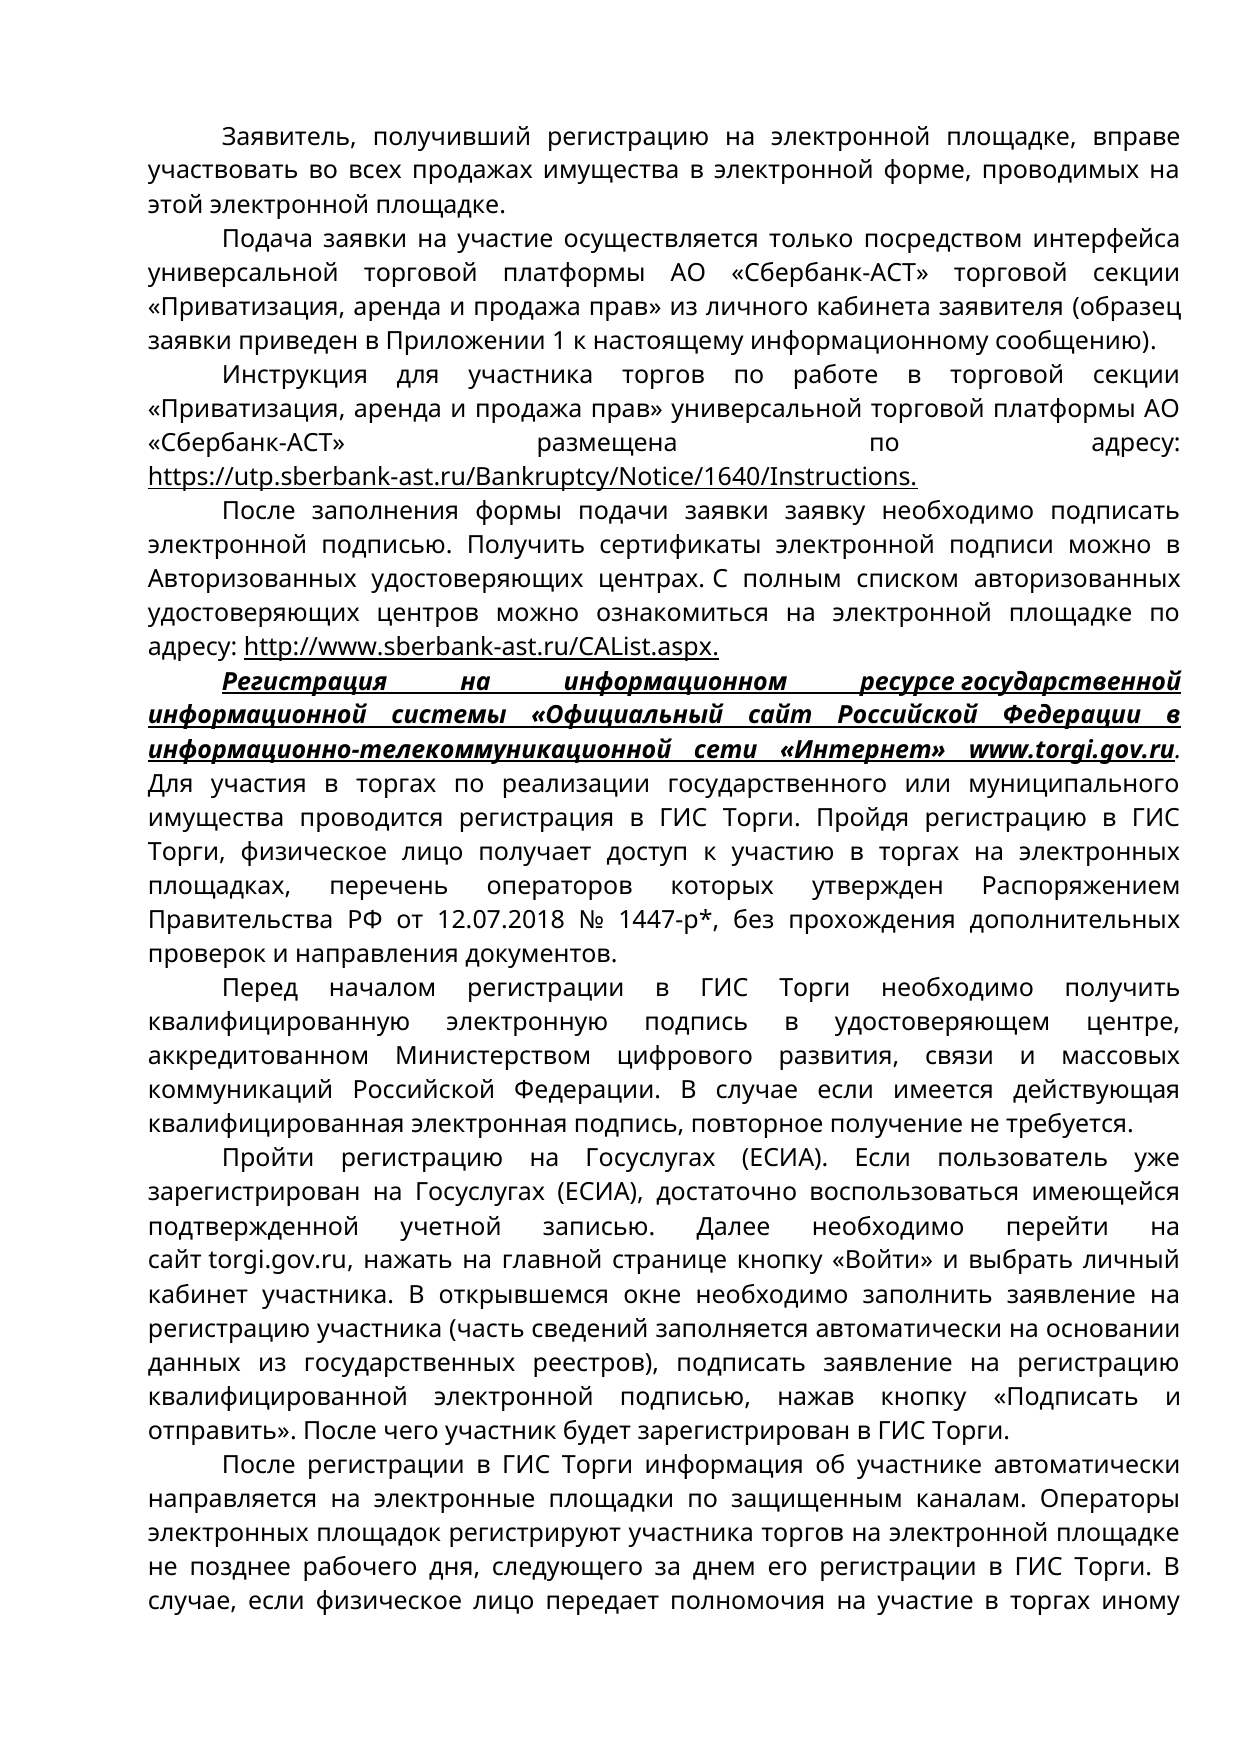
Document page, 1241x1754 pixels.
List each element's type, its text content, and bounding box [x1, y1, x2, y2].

text Заявитель, получивший регистрацию на электронной площадке, вправе участвовать во всех продажах имущества в электронной форме, проводимых на этой электронной площадке. [148, 118, 1181, 220]
text Пройти регистрацию на Госуслугах (ЕСИА). Если пользователь уже зарегистрирован на Госуслугах (ЕСИА), достаточно воспользоваться имеющейся подтвержденной учетной записью. Далее необходимо перейти на сайт torgi.gov.ru, нажать на главной странице кнопку «Войти» и выбрать личный кабинет участника. В открывшемся окне необходимо заполнить заявление на регистрацию участника (часть сведений заполняется автоматически на основании данных из государственных реестров), подписать заявление на регистрацию квалифицированной электронной подписью, нажав кнопку «Подписать и отправить». После чего участник будет зарегистрирован в ГИС Торги. [148, 1140, 1181, 1447]
text После заполнения формы подачи заявки заявку необходимо подписать электронной подписью. Получить сертификаты электронной подписи можно в Авторизованных удостоверяющих центрах. С полным списком авторизованных удостоверяющих центров можно ознакомиться на электронной площадке по адресу: http://www.sberbank-ast.ru/CAList.aspx. [148, 493, 1181, 663]
text Подача заявки на участие осуществляется только посредством интерфейса универсальной торговой платформы АО «Сбербанк-АСТ» торговой секции «Приватизация, аренда и продажа прав» из личного кабинета заявителя (образец заявки приведен в Приложении 1 к настоящему информационному сообщению). [148, 220, 1181, 357]
text Инструкция для участника торгов по работе в торговой секции «Приватизация, аренда и продажа прав» универсальной торговой платформы АО «Сбербанк-АСТ» размещена по адресу: https://utp.sberbank-ast.ru/Bankruptcy/Notice/1640/Instructions. [148, 357, 1181, 493]
text Перед началом регистрации в ГИС Торги необходимо получить квалифицированную электронную подпись в удостоверяющем центре, аккредитованном Министерством цифрового развития, связи и массовых коммуникаций Российской Федерации. В случае если имеется действующая квалифицированная электронная подпись, повторное получение не требуется. [148, 970, 1181, 1140]
text Регистрация на информационном ресурсе государственной информационной системы «Официальный сайт Российской Федерации в информационно-телекоммуникационной сети «Интернет» www.torgi.gov.ru. Для участия в торгах по реализации государственного или муниципального имущества проводится регистрация в ГИС Торги. Пройдя регистрацию в ГИС Торги, физическое лицо получает доступ к участию в торгах на электронных площадках, перечень операторов которых утвержден Распоряжением Правительства РФ от 12.07.2018 № 1447-р*, без прохождения дополнительных проверок и направления документов. [148, 728, 1181, 970]
text Регистрация на информационном ресурсе государственной информационной системы «Официальный сайт Российской Федерации в информационно-телекоммуникационной сети «Интернет» www.torgi.gov.ru. Для участия в торгах по реализации государственного или муниципального имущества проводится регистрация в ГИС Торги. Пройдя регистрацию в ГИС Торги, физическое лицо получает доступ к участию в торгах на электронных площадках, перечень операторов которых утвержден Распоряжением Правительства РФ от 12.07.2018 № 1447-р*, без прохождения дополнительных проверок и направления документов. [148, 663, 1181, 726]
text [148, 1447, 1181, 1617]
